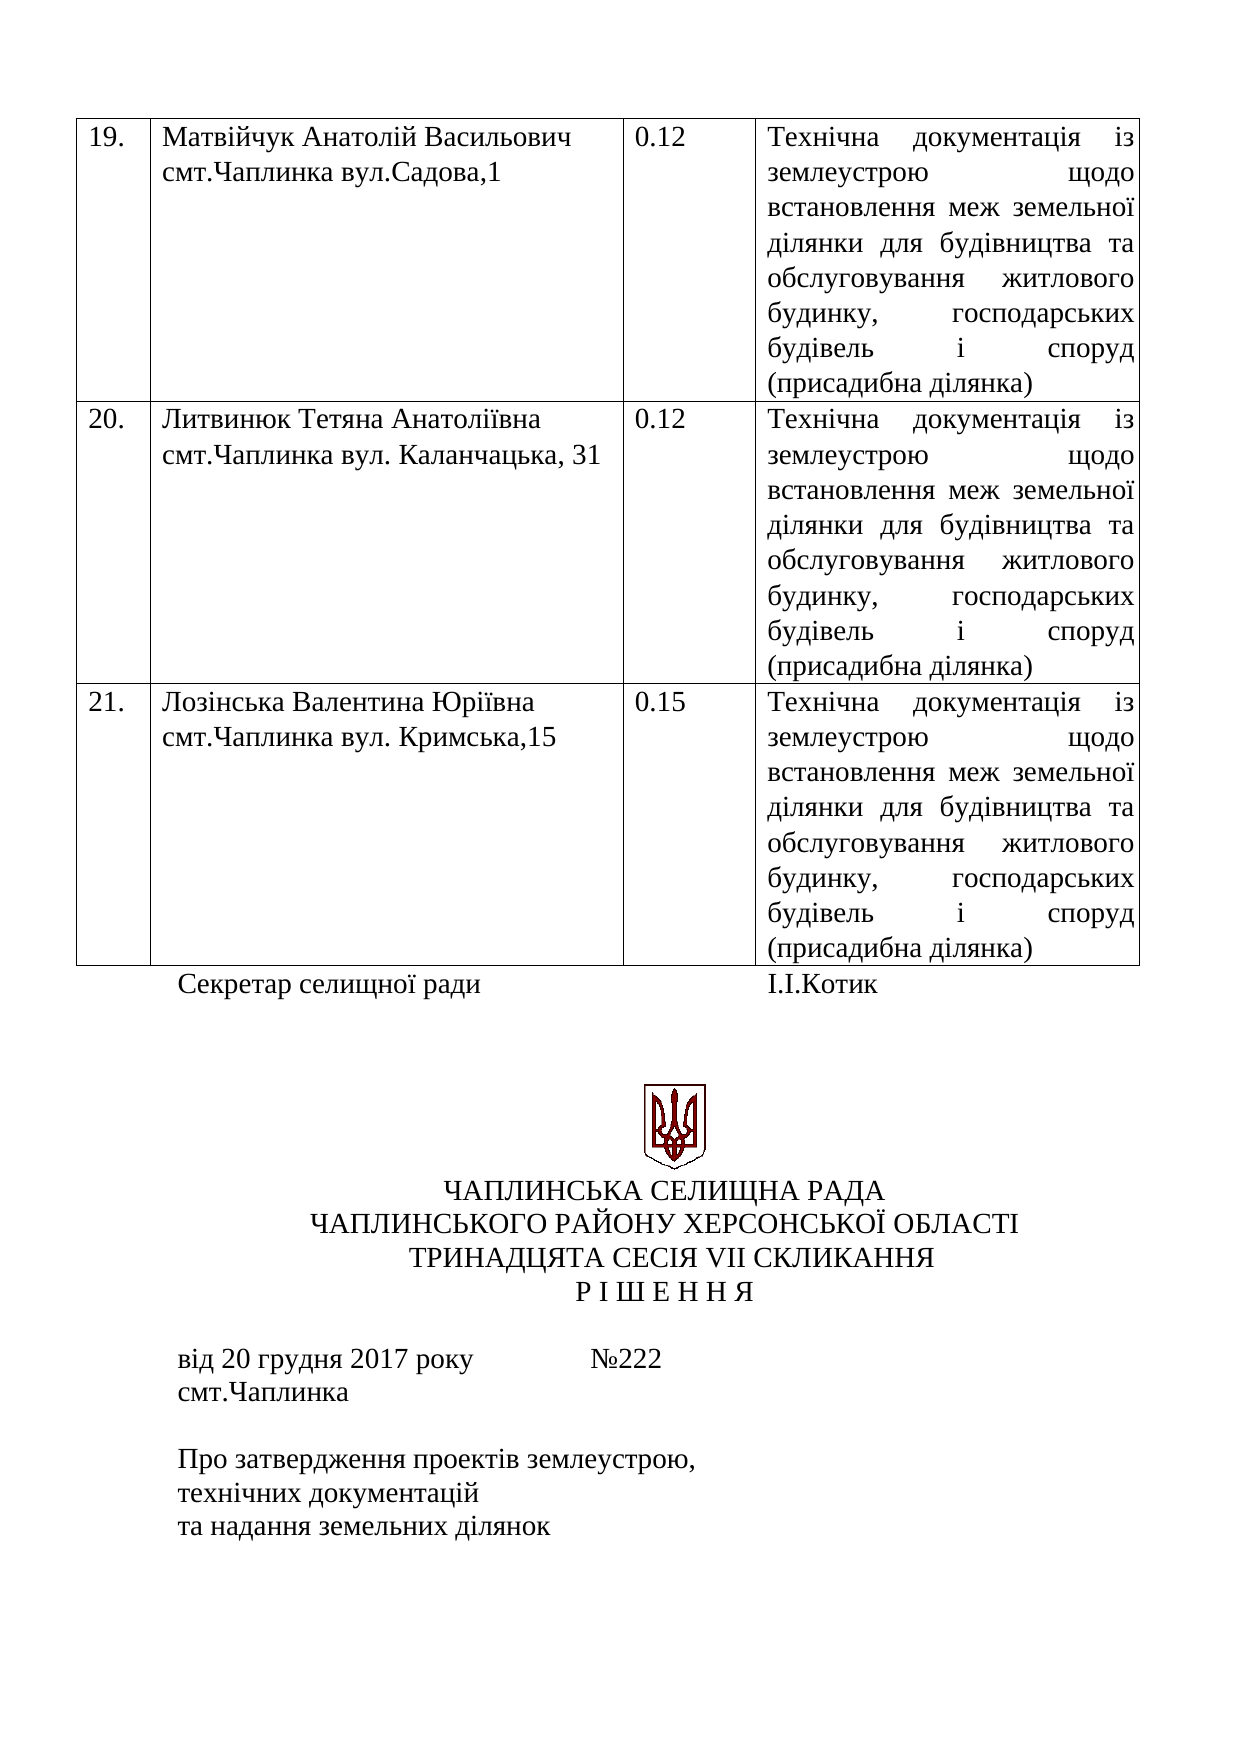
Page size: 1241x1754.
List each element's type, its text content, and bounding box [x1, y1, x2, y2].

text смт.Чаплинка [177, 1374, 1240, 1408]
text технічних документацій [177, 1475, 1158, 1508]
table_cell Лозінська Валентина Юріївна смт.Чаплинка вул. Кримська,15 [151, 684, 623, 965]
text Секретар селищної ради І.І.Котик [177, 966, 1158, 1000]
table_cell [756, 119, 1139, 401]
text від 20 грудня 2017 року №222 [177, 1341, 1240, 1374]
table_cell 0.12 [624, 402, 755, 683]
table_cell 19. [77, 119, 150, 401]
text Р І Ш Е Н Н Я [177, 1274, 1152, 1307]
text ЧАПЛИНСЬКА СЕЛИЩНА РАДА [177, 1067, 1152, 1207]
table_cell 21. [77, 684, 150, 965]
text та надання земельних ділянок [177, 1508, 1158, 1542]
table_cell 20. [77, 402, 150, 683]
text ТРИНАДЦЯТА СЕСІЯ VІІ СКЛИКАННЯ [177, 1240, 1152, 1274]
table_cell 0.15 [624, 684, 755, 965]
picture [637, 1078, 712, 1174]
table_cell 0.12 [624, 119, 755, 401]
text Про затвердження проектів землеустрою, [177, 1441, 1158, 1475]
table_cell Матвійчук Анатолій Васильович смт.Чаплинка вул.Садова,1 [151, 119, 623, 401]
table_cell Литвинюк Тетяна Анатоліївна смт.Чаплинка вул. Каланчацька, 31 [151, 402, 623, 683]
text ЧАПЛИНСЬКОГО РАЙОНУ ХЕРСОНСЬКОЇ ОБЛАСТІ [177, 1207, 1152, 1240]
